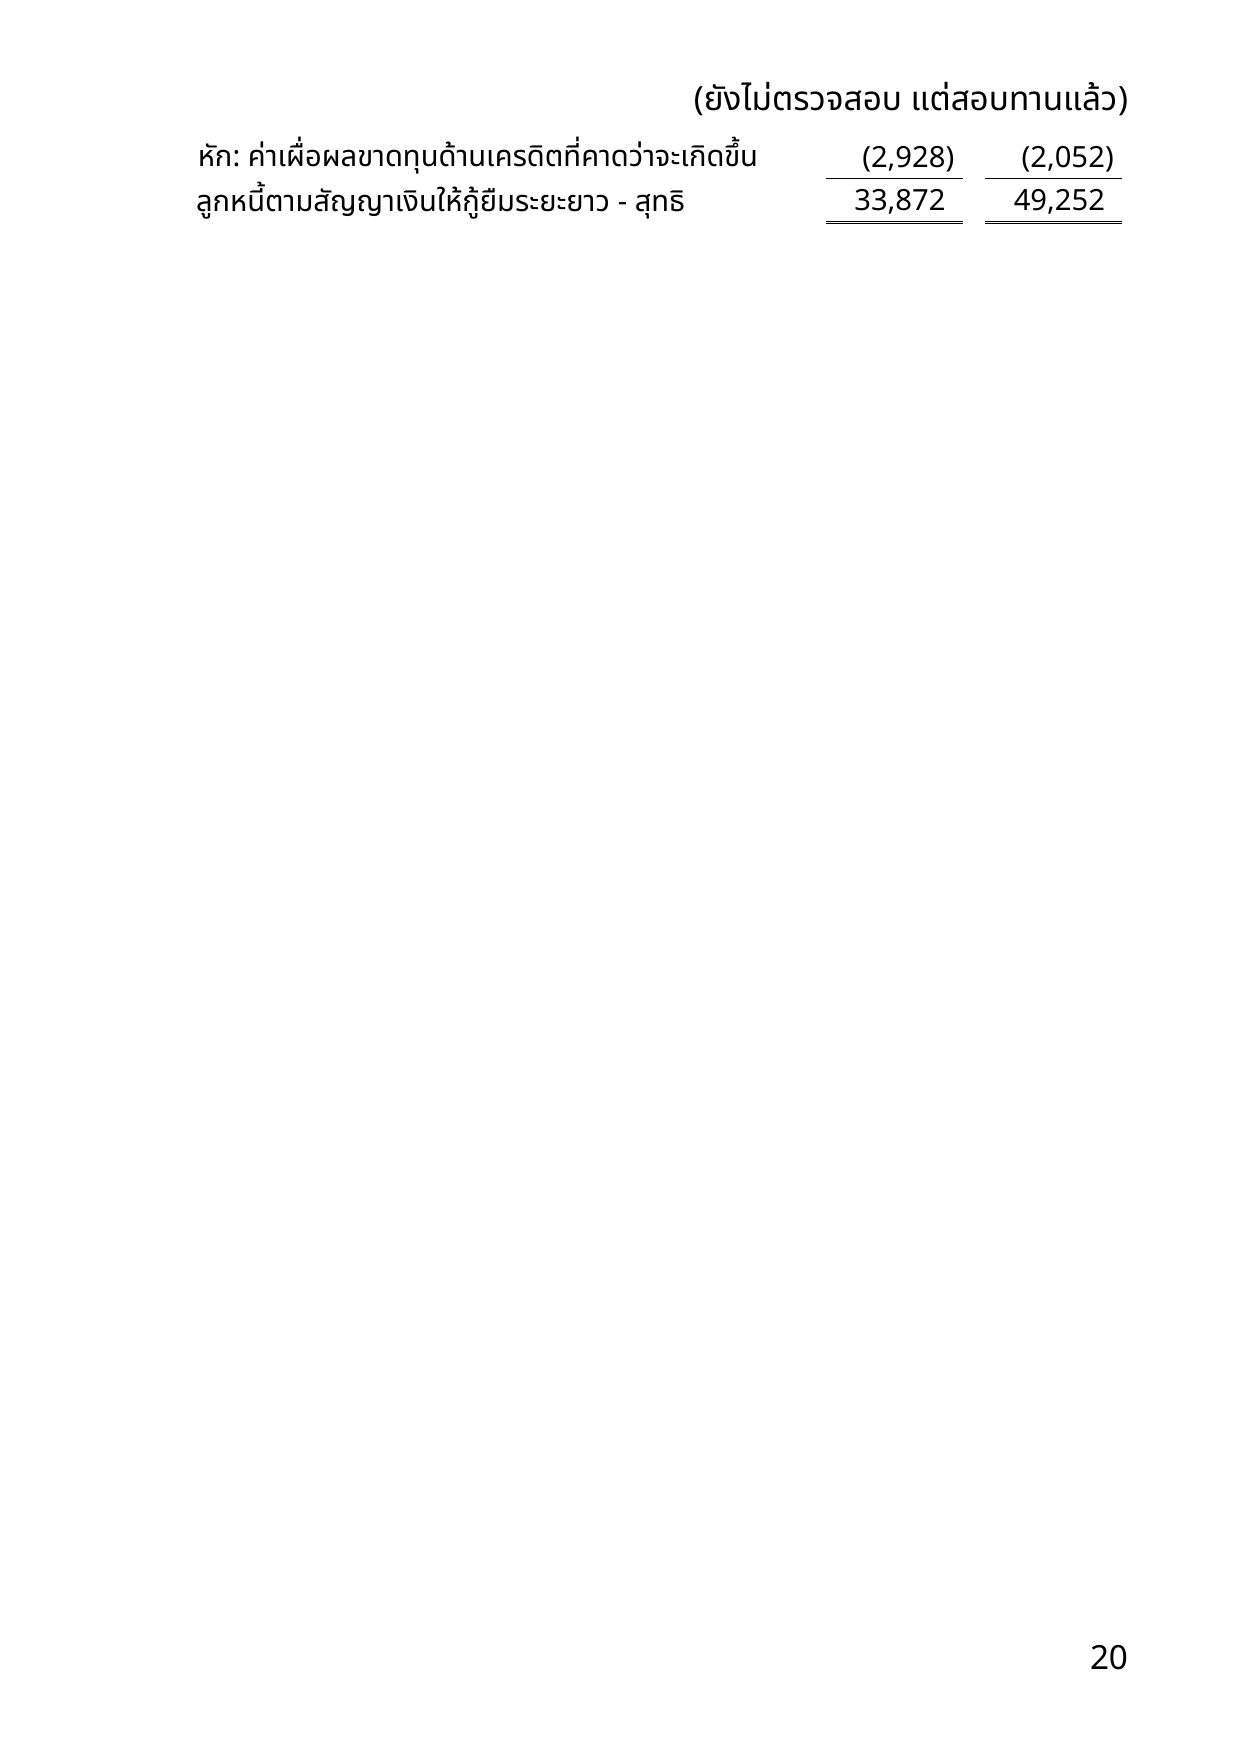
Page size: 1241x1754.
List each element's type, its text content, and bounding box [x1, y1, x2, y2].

table_cell (2,928) [815, 135, 974, 179]
table_cell (2,052) [974, 135, 1133, 179]
table_cell หัก: ค่าเผื่อผลขาดทุนด้านเครดิตที่คาดว่าจะเกิดขึ้น [186, 135, 814, 179]
table_cell 33,872 [815, 179, 974, 224]
table_cell ลูกหนี้ตามสัญญาเงินให้กู้ยืมระยะยาว - สุทธิ [186, 179, 814, 224]
table_cell 49,252 [974, 179, 1133, 224]
